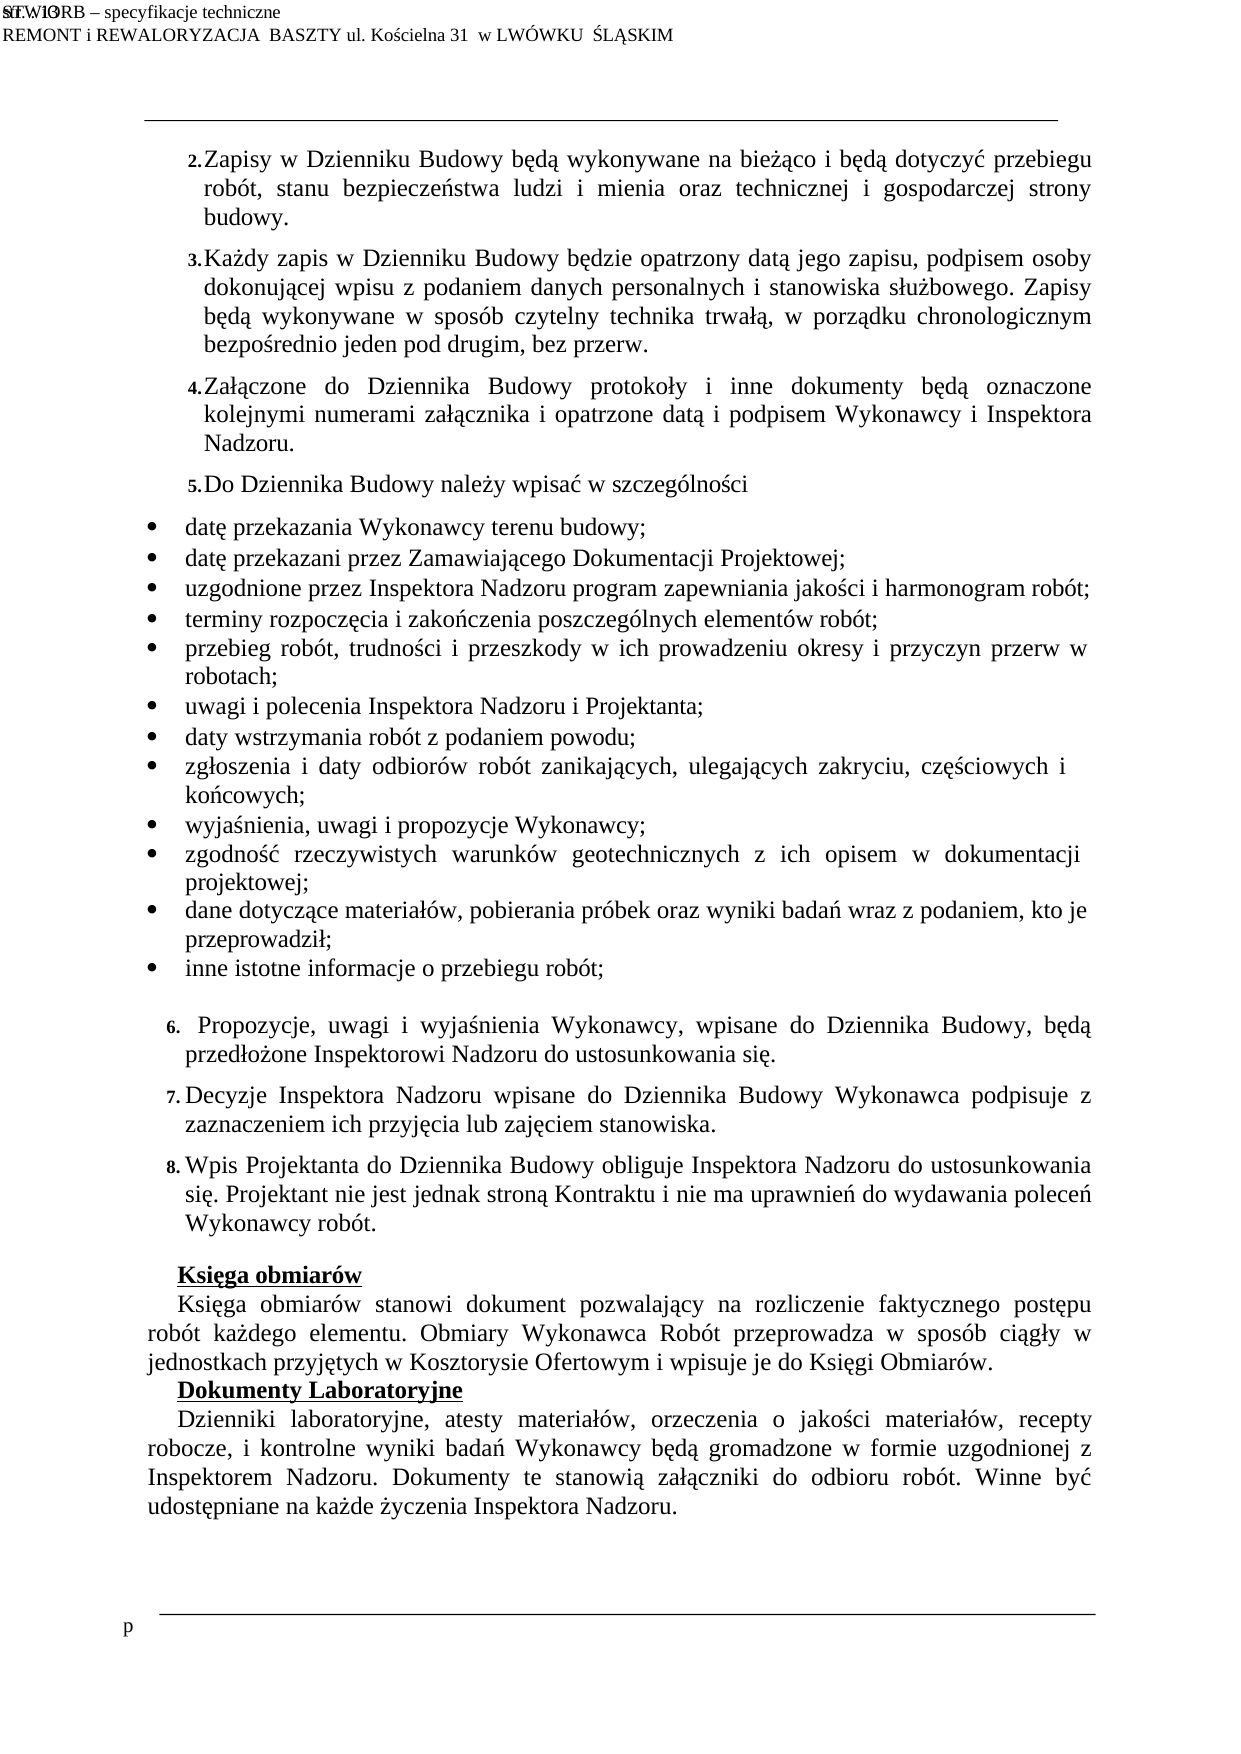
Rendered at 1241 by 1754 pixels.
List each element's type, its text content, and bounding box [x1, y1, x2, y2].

list Zapisy w Dzienniku Budowy będą wykonywane na bieżąco i będą dotyczyć przebiegu robót, stanu bezpieczeństwa ludzi i mienia oraz technicznej i gospodarczej strony budowy. [188, 144, 1093, 231]
list uwagi i polecenia Inspektora Nadzoru i Projektanta; [148, 690, 1119, 721]
list zgodność rzeczywistych warunków geotechnicznych z ich opisem w dokumentacji projektowej; [148, 839, 1092, 896]
list inne istotne informacje o przebiegu robót; [148, 953, 1119, 982]
list datę przekazania Wykonawcy terenu budowy; [148, 511, 1119, 542]
list datę przekazani przez Zamawiającego Dokumentacji Projektowej; [148, 542, 1119, 572]
list przebieg robót, trudności i przeszkody w ich prowadzeniu okresy i przyczyn przerw w robotach; [148, 634, 1092, 690]
text Dzienniki laboratoryjne, atesty materiałów, orzeczenia o jakości materiałów, recepty robocze, i kontrolne wyniki badań Wykonawcy będą gromadzone w formie uzgodnionej z Inspektorem Nadzoru. Dokumenty te stanowią załączniki do odbioru robót. Winne być udostępniane na każde życzenia Inspektora Nadzoru. [147, 1404, 1093, 1519]
list Wpis Projektanta do Dziennika Budowy obliguje Inspektora Nadzoru do ustosunkowania się. Projektant nie jest jednak stroną Kontraktu i nie ma uprawnień do wydawania poleceń Wykonawcy robót. [166, 1150, 1093, 1236]
list zgłoszenia i daty odbiorów robót zanikających, ulegających zakryciu, częściowych i końcowych; [148, 751, 1092, 809]
list Każdy zapis w Dzienniku Budowy będzie opatrzony datą jego zapisu, podpisem osoby dokonującej wpisu z podaniem danych personalnych i stanowiska służbowego. Zapisy będą wykonywane w sposób czytelny technika trwałą, w porządku chronologicznym bezpośrednio jeden pod drugim, bez przerw. [188, 243, 1093, 358]
list uzgodnione przez Inspektora Nadzoru program zapewniania jakości i harmonogram robót; [148, 572, 1119, 603]
text Dokumenty Laboratoryjne [177, 1376, 1119, 1404]
list Załączone do Dziennika Budowy protokoły i inne dokumenty będą oznaczone kolejnymi numerami załącznika i opatrzone datą i podpisem Wykonawcy i Inspektora Nadzoru. [188, 371, 1093, 457]
list Do Dziennika Budowy należy wpisać w szczególności [188, 469, 1119, 498]
list Propozycje, uwagi i wyjaśnienia Wykonawcy, wpisane do Dziennika Budowy, będą przedłożone Inspektorowi Nadzoru do ustosunkowania się. [166, 1010, 1092, 1068]
text Księga obmiarów [177, 1261, 1119, 1289]
list terminy rozpoczęcia i zakończenia poszczególnych elementów robót; [148, 603, 1119, 633]
list daty wstrzymania robót z podaniem powodu; [148, 721, 1119, 751]
list Decyzje Inspektora Nadzoru wpisane do Dziennika Budowy Wykonawca podpisuje z zaznaczeniem ich przyjęcia lub zajęciem stanowiska. [166, 1080, 1092, 1138]
list wyjaśnienia, uwagi i propozycje Wykonawcy; [148, 809, 1119, 839]
list dane dotyczące materiałów, pobierania próbek oraz wyniki badań wraz z podaniem, kto je przeprowadził; [148, 896, 1092, 953]
text Księga obmiarów stanowi dokument pozwalający na rozliczenie faktycznego postępu robót każdego elementu. Obmiary Wykonawca Robót przeprowadza w sposób ciągły w jednostkach przyjętych w Kosztorysie Ofertowym i wpisuje je do Księgi Obmiarów. [147, 1289, 1092, 1376]
